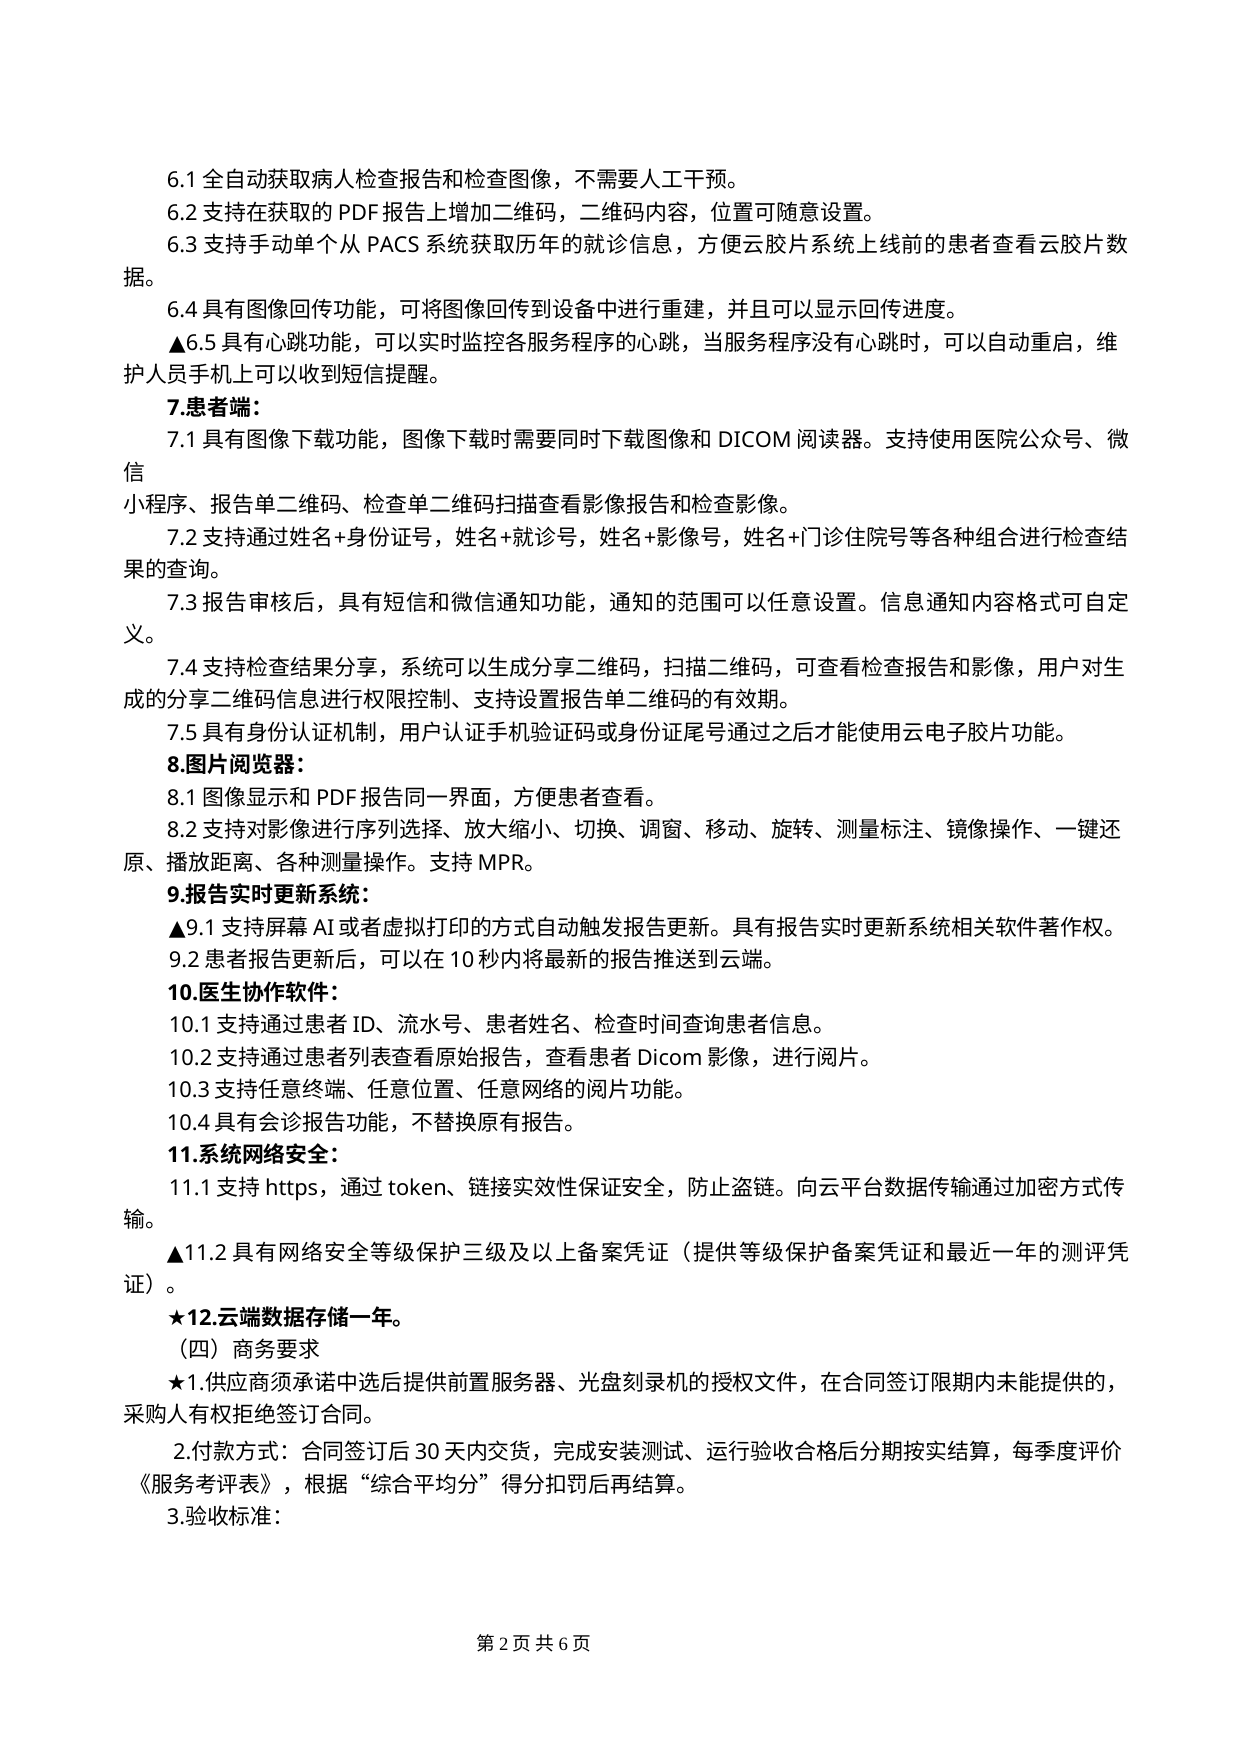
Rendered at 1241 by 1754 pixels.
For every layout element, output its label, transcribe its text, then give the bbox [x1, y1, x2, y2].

list 护人员手机上可以收到短信提醒。 [123, 357, 1129, 389]
list 9.报告实时更新系统： [123, 877, 1129, 909]
list ▲9.1支持屏幕AI或者虚拟打印的方式自动触发报告更新。具有报告实时更新系统相关软件著作权。 [169, 909, 1129, 942]
list 7.1具有图像下载功能，图像下载时需要同时下载图像和DICOM阅读器。支持使用医院公众号、微信 [123, 422, 1129, 487]
list 3.验收标准： [123, 1499, 1129, 1531]
list 7.5具有身份认证机制，用户认证手机验证码或身份证尾号通过之后才能使用云电子胶片功能。 [123, 714, 1129, 747]
list 7.3报告审核后，具有短信和微信通知功能，通知的范围可以任意设置。信息通知内容格式可自定义。 [123, 584, 1129, 649]
list 6.4具有图像回传功能，可将图像回传到设备中进行重建，并且可以显示回传进度。 [123, 292, 1129, 324]
list 6.3支持手动单个从PACS系统获取历年的就诊信息，方便云胶片系统上线前的患者查看云胶片数据。 [123, 227, 1129, 292]
list 8.2支持对影像进行序列选择、放大缩小、切换、调窗、移动、旋转、测量标注、镜像操作、一键还原、播放距离、各种测量操作。支持MPR。 [123, 812, 1129, 877]
list 11.系统网络安全： [123, 1137, 1129, 1169]
text 2.付款方式：合同签订后30天内交货，完成安装测试、运行验收合格后分期按实结算，每季度评价《服务考评表》，根据“综合平均分”得分扣罚后再结算。 [129, 1434, 1129, 1499]
list 10.4具有会诊报告功能，不替换原有报告。 [123, 1104, 1129, 1137]
list ▲6.5具有心跳功能，可以实时监控各服务程序的心跳，当服务程序没有心跳时，可以自动重启，维 [169, 324, 1129, 357]
list ★1.供应商须承诺中选后提供前置服务器、光盘刻录机的授权文件，在合同签订限期内未能提供的，采购人有权拒绝签订合同。 [123, 1364, 1129, 1429]
list 8.1图像显示和PDF报告同一界面，方便患者查看。 [123, 779, 1129, 812]
list 6.1全自动获取病人检查报告和检查图像，不需要人工干预。 [123, 162, 1129, 194]
list 11.1支持https，通过token、链接实效性保证安全，防止盗链。向云平台数据传输通过加密方式传 [169, 1169, 1129, 1202]
list ★12.云端数据存储一年。 [123, 1299, 1129, 1332]
list 9.2患者报告更新后，可以在10秒内将最新的报告推送到云端。 [169, 942, 1129, 974]
list 6.2支持在获取的PDF报告上增加二维码，二维码内容，位置可随意设置。 [123, 194, 1129, 227]
list 输。 [123, 1202, 1129, 1234]
list 10.2支持通过患者列表查看原始报告，查看患者Dicom影像，进行阅片。 [169, 1039, 1129, 1072]
list 10.医生协作软件： [123, 974, 1129, 1007]
list 7.4支持检查结果分享，系统可以生成分享二维码，扫描二维码，可查看检查报告和影像，用户对生成的分享二维码信息进行权限控制、支持设置报告单二维码的有效期。 [123, 649, 1129, 714]
list 8.图片阅览器： [123, 747, 1129, 779]
list 小程序、报告单二维码、检查单二维码扫描查看影像报告和检查影像。 [123, 487, 1129, 519]
list （四）商务要求 [123, 1332, 1129, 1364]
list 7.患者端： [123, 389, 1129, 422]
list ▲11.2具有网络安全等级保护三级及以上备案凭证（提供等级保护备案凭证和最近一年的测评凭证）。 [123, 1234, 1129, 1299]
list 7.2支持通过姓名+身份证号，姓名+就诊号，姓名+影像号，姓名+门诊住院号等各种组合进行检查结果的查询。 [123, 519, 1129, 584]
list 10.3支持任意终端、任意位置、任意网络的阅片功能。 [123, 1072, 1129, 1104]
list 10.1支持通过患者ID、流水号、患者姓名、检查时间查询患者信息。 [169, 1007, 1129, 1039]
